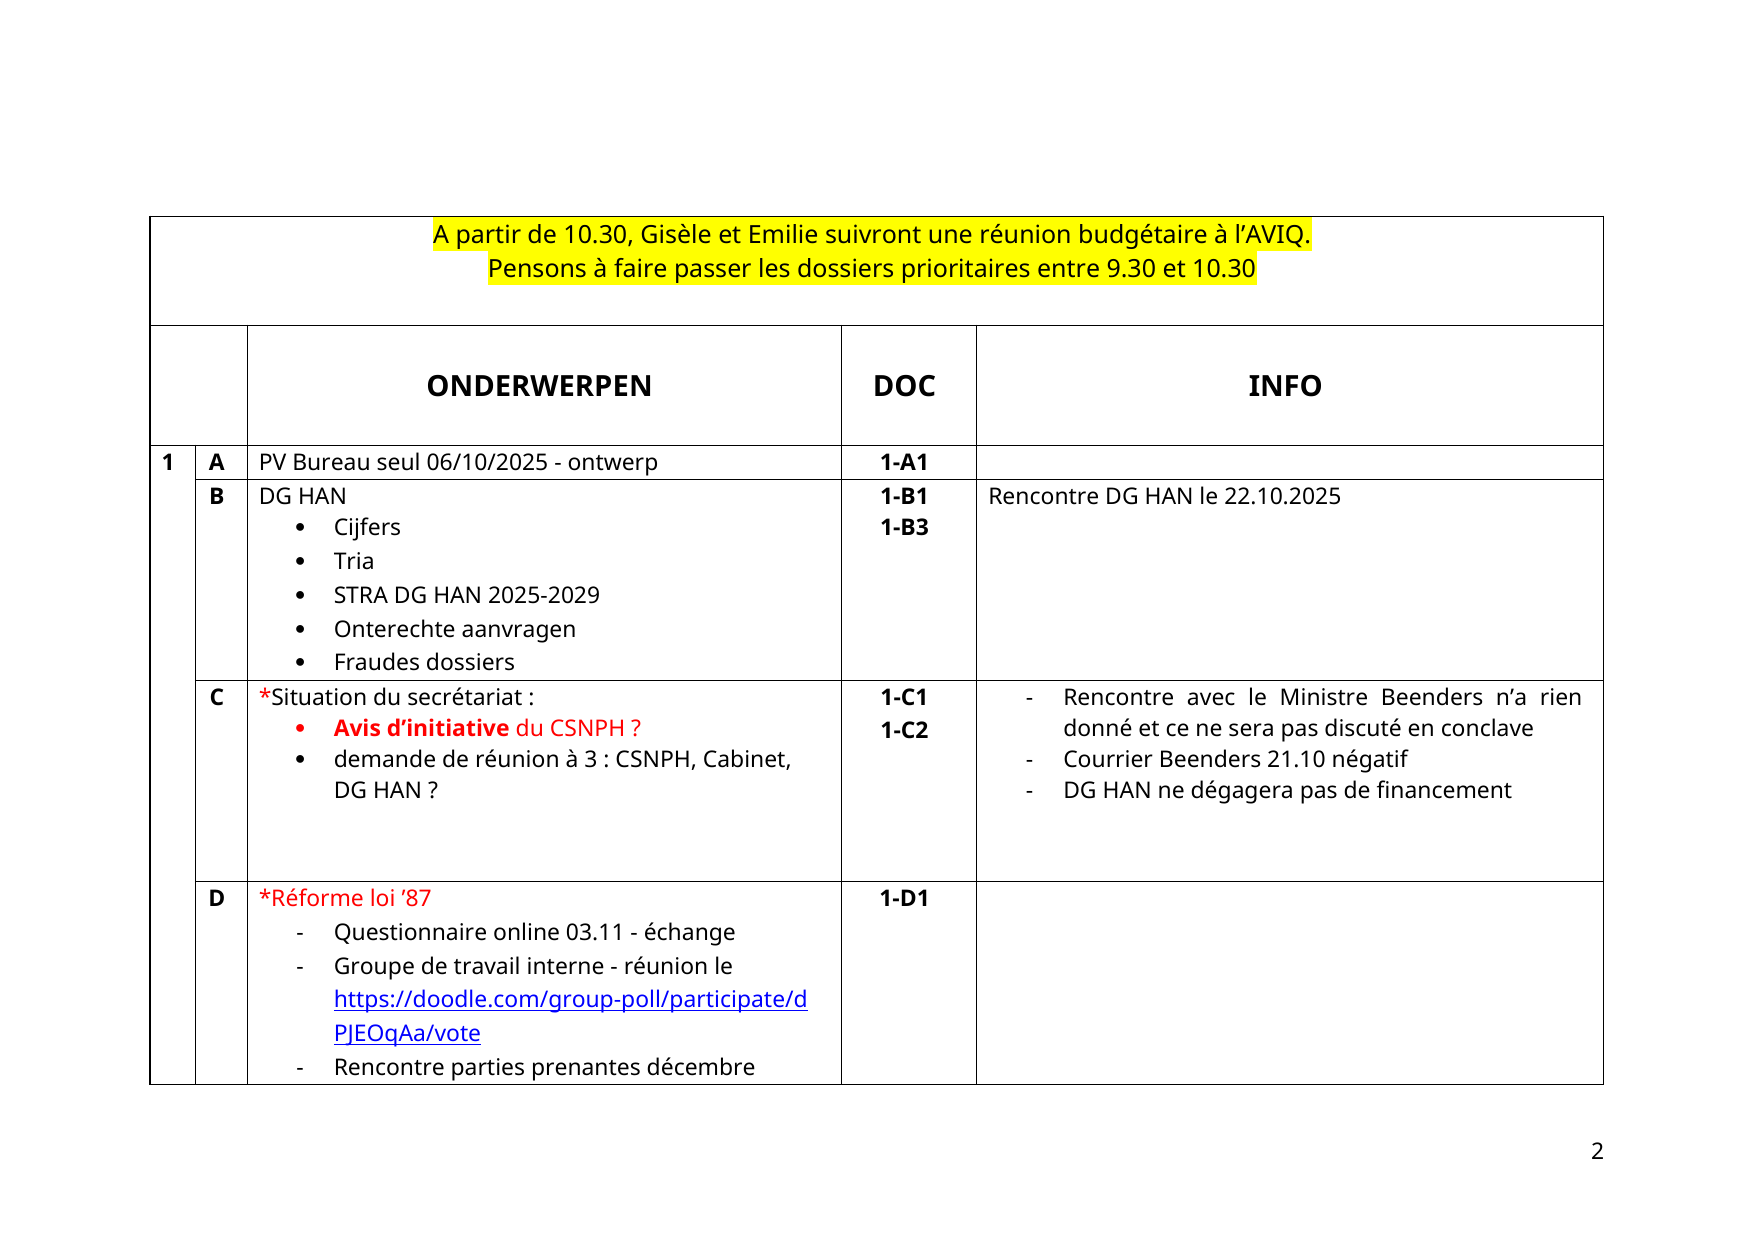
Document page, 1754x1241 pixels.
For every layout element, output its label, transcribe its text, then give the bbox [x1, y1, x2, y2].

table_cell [248, 882, 841, 1084]
table_cell 1-C1 1-C2 [842, 681, 976, 881]
table_cell 1-A1 [842, 446, 976, 479]
table_cell DOC [842, 326, 976, 444]
table_cell 1-D1 [842, 882, 976, 1084]
table_cell Rencontre DG HAN le 22.10.2025 [977, 480, 1603, 679]
table_cell C [196, 681, 247, 881]
table_cell D [196, 882, 247, 1084]
table_cell [151, 326, 247, 444]
table_cell [977, 882, 1603, 1084]
table_cell ONDERWERPEN [248, 326, 841, 444]
table_cell [977, 446, 1603, 479]
table_cell DG HAN Cijfers Tria STRA DG HAN 2025-2029 Onterechte aanvragen Fraudes dossiers [248, 480, 841, 679]
table_cell INFO [977, 326, 1603, 444]
table_cell A [196, 446, 247, 479]
table_cell PV Bureau seul 06/10/2025 - ontwerp [248, 446, 841, 479]
table_cell *Situation du secrétariat : Avis d’initiative du CSNPH ? demande de réunion à 3 : CSNPH, Cabinet, DG HAN ? [248, 681, 841, 881]
table_cell Rencontre avec le Ministre Beenders n’a rien donné et ce ne sera pas discuté en conclave Courrier Beenders 21.10 négatif DG HAN ne dégagera pas de financement [977, 681, 1603, 881]
table_cell 1 [151, 446, 195, 1084]
table_cell 1-B1 1-B3 [842, 480, 976, 679]
table_header A partir de 10.30, Gisèle et Emilie suivront une réunion budgétaire à l’AVIQ. Pensons à faire passer les dossiers prioritaires entre 9.30 et 10.30 [151, 217, 1603, 324]
table_cell B [196, 480, 247, 679]
